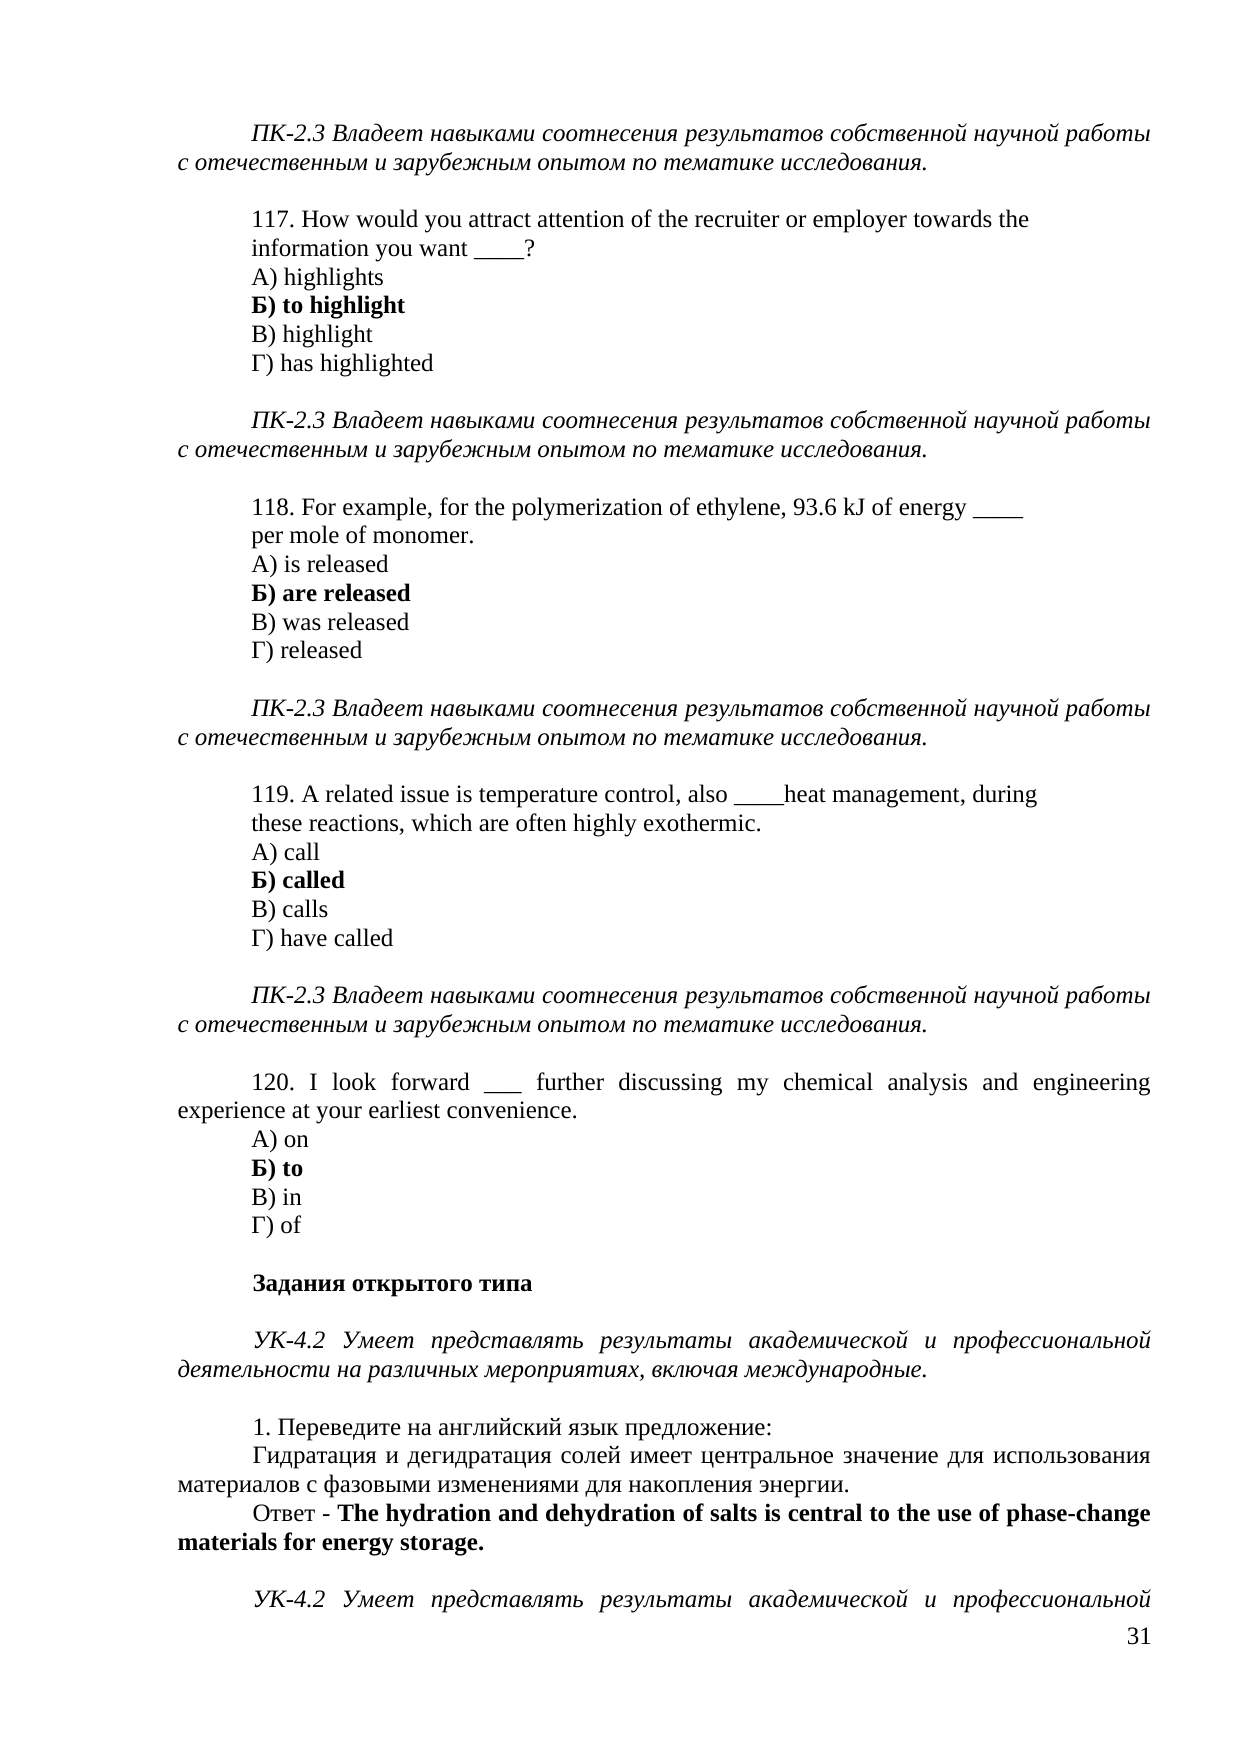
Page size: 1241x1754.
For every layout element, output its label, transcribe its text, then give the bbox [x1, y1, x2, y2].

text 120. I look forward ___ further discussing my chemical analysis and engineering experience at your earliest convenience. [177, 1067, 1152, 1124]
text Г) have called [177, 923, 1152, 952]
text per mole of monomer. [177, 521, 1152, 549]
text УК-4.2 Умеет представлять результаты академической и профессиональной деятельности на различных мероприятиях, включая международные. [177, 1326, 1152, 1383]
text Б) called [177, 866, 1152, 894]
text Задания открытого типа [177, 1268, 1152, 1297]
text Ответ - The hydration and dehydration of salts is central to the use of phase-change materials for energy storage. [177, 1498, 1152, 1556]
text ПК-2.3 Владеет навыками соотнесения результатов собственной научной работы с отечественным и зарубежным опытом по тематике исследования. [177, 693, 1152, 751]
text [177, 1584, 1152, 1613]
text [177, 118, 1152, 176]
text Г) of [177, 1211, 1152, 1239]
text В) highlight [177, 319, 1152, 348]
text Гидратация и дегидратация солей имеет центральное значение для использования материалов с фазовыми изменениями для накопления энергии. [177, 1441, 1152, 1498]
text information you want ____? [177, 233, 1152, 262]
text Б) to [177, 1153, 1152, 1182]
text 119. A related issue is temperature control, also ____heat management, during [177, 779, 1152, 808]
text А) is released [177, 549, 1152, 578]
text 118. For example, for the polymerization of ethylene, 93.6 kJ of energy ____ [177, 492, 1152, 521]
text ПК-2.3 Владеет навыками соотнесения результатов собственной научной работы с отечественным и зарубежным опытом по тематике исследования. [177, 981, 1152, 1038]
text В) in [177, 1182, 1152, 1211]
text Г) has highlighted [177, 348, 1152, 377]
text these reactions, which are often highly exothermic. [177, 808, 1152, 837]
text В) calls [177, 894, 1152, 923]
text Г) released [177, 636, 1152, 664]
text Б) to highlight [177, 291, 1152, 319]
text 1. Переведите на английский язык предложение: [177, 1412, 1152, 1441]
text А) call [177, 837, 1152, 866]
text ПК-2.3 Владеет навыками соотнесения результатов собственной научной работы с отечественным и зарубежным опытом по тематике исследования. [177, 406, 1152, 463]
text В) was released [177, 607, 1152, 636]
text А) on [177, 1124, 1152, 1153]
text А) highlights [177, 262, 1152, 291]
text Б) are released [177, 578, 1152, 607]
text 117. How would you attract attention of the recruiter or employer towards the [177, 204, 1152, 233]
